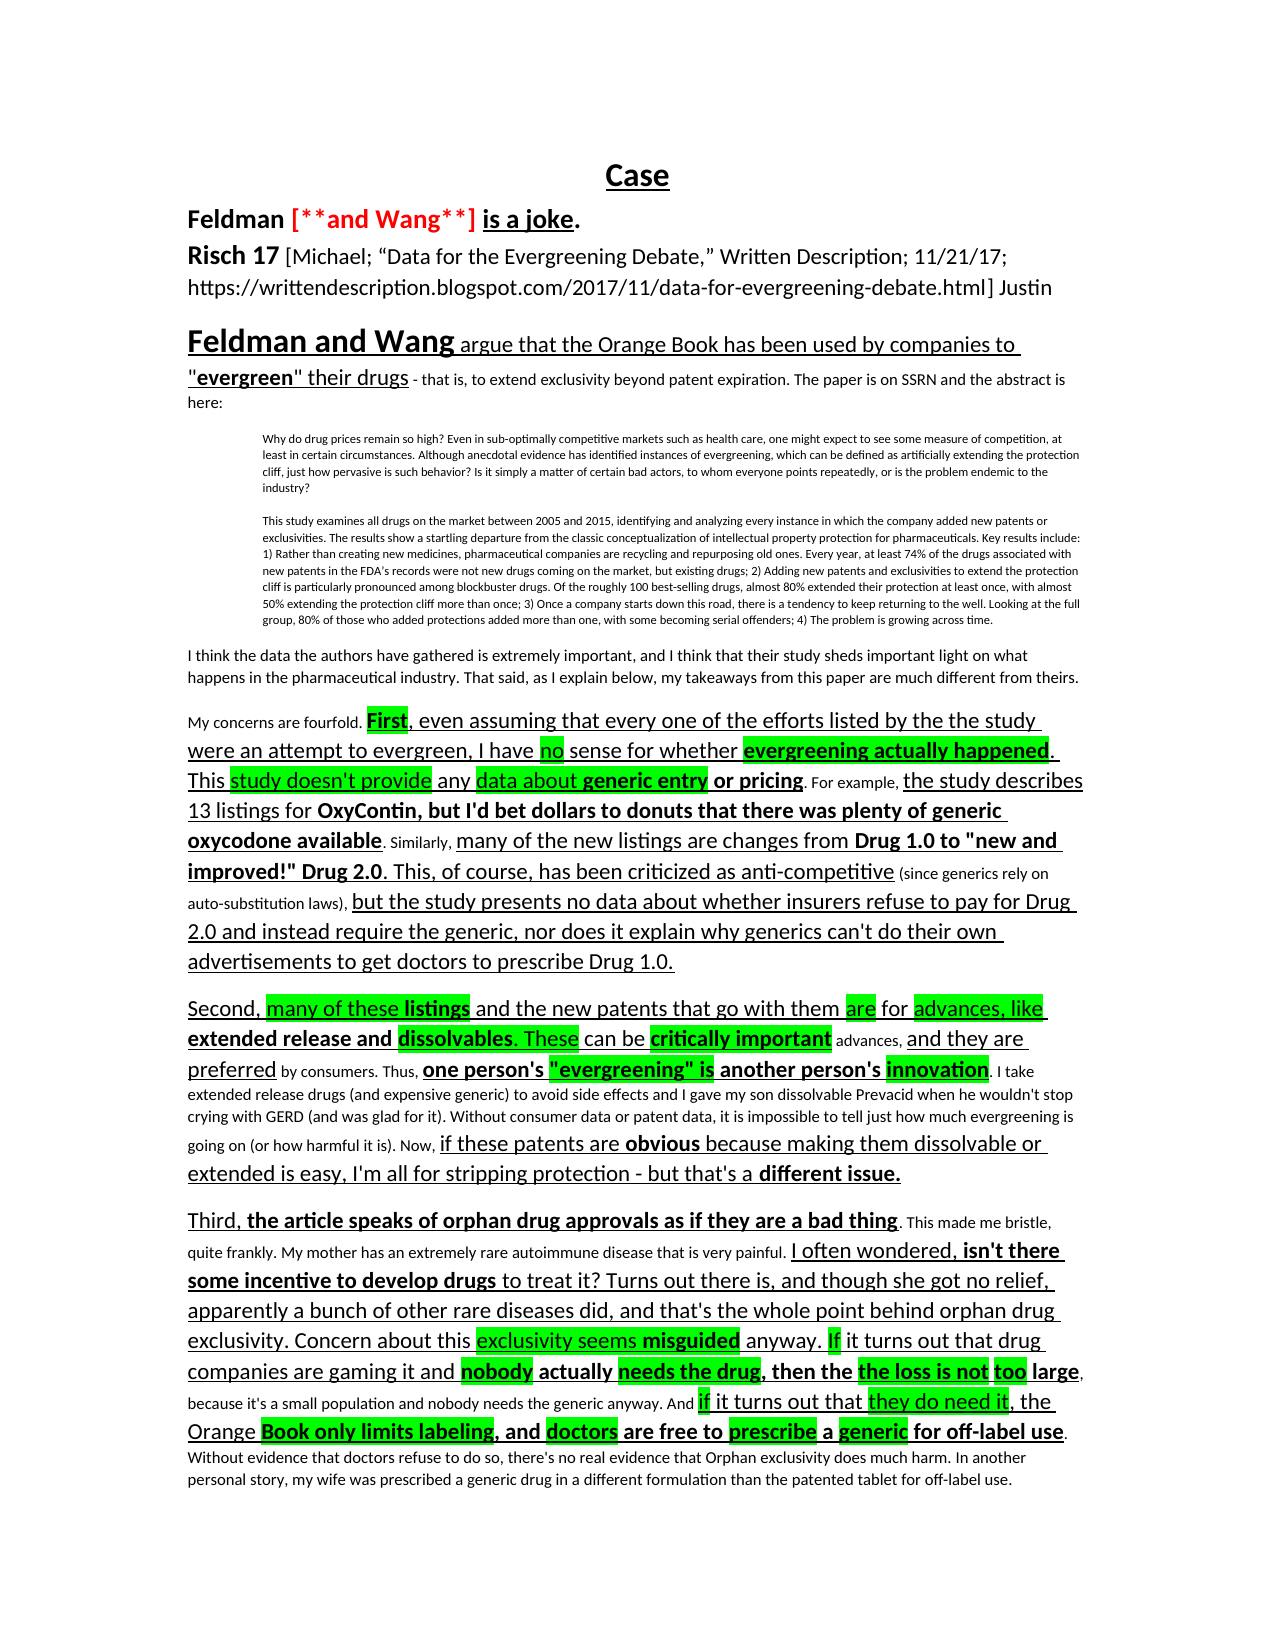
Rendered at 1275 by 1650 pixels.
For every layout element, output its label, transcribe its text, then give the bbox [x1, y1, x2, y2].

text Feldman and Wang argue that the Orange Book has been used by companies to "evergreen" their drugs - that is, to extend exclusivity beyond patent expiration. The paper is on SSRN and the abstract is here: [187, 320, 1087, 413]
subtitle Feldman [**and Wang**] is a joke. [187, 202, 1087, 235]
text I think the data the authors have gathered is extremely important, and I think that their study sheds important light on what happens in the pharmaceutical industry. That said, as I explain below, my takeaways from this paper are much different from theirs. [187, 645, 1087, 688]
text Why do drug prices remain so high? Even in sub-optimally competitive markets such as health care, one might expect to see some measure of competition, at least in certain circumstances. Although anecdotal evidence has identified instances of evergreening, which can be defined as artificially extending the protection cliff, just how pervasive is such behavior? Is it simply a matter of certain bad actors, to whom everyone points repeatedly, or is the problem endemic to the industry? [262, 431, 1087, 496]
text Risch 17 [Michael; “Data for the Evergreening Debate,” Written Description; 11/21/17; https://writtendescription.blogspot.com/2017/11/data-for-evergreening-debate.html] Justin [187, 238, 1087, 301]
subtitle Case [187, 154, 1087, 195]
text Third, the article speaks of orphan drug approvals as if they are a bad thing. This made me bristle, quite frankly. My mother has an extremely rare autoimmune disease that is very painful. I often wondered, isn't there some incentive to develop drugs to treat it? Turns out there is, and though she got no relief, apparently a bunch of other rare diseases did, and that's the whole point behind orphan drug exclusivity. Concern about this exclusivity seems misguided anyway. If it turns out that drug companies are gaming it and nobody actually needs the drug, then the the loss is not too large, because it's a small population and nobody needs the generic anyway. And if it turns out that they do need it, the Orange Book only limits labeling, and doctors are free to prescribe a generic for off-label use. Without evidence that doctors refuse to do so, there's no real evidence that Orphan exclusivity does much harm. In another personal story, my wife was prescribed a generic drug in a different formulation than the patented tablet for off-label use. [187, 1206, 1087, 1489]
text This study examines all drugs on the market between 2005 and 2015, identifying and analyzing every instance in which the company added new patents or exclusivities. The results show a startling departure from the classic conceptualization of intellectual property protection for pharmaceuticals. Key results include: 1) Rather than creating new medicines, pharmaceutical companies are recycling and repurposing old ones. Every year, at least 74% of the drugs associated with new patents in the FDA’s records were not new drugs coming on the market, but existing drugs; 2) Adding new patents and exclusivities to extend the protection cliff is particularly pronounced among blockbuster drugs. Of the roughly 100 best-selling drugs, almost 80% extended their protection at least once, with almost 50% extending the protection cliff more than once; 3) Once a company starts down this road, there is a tendency to keep returning to the well. Looking at the full group, 80% of those who added protections added more than one, with some becoming serial offenders; 4) The problem is growing across time. [262, 513, 1087, 628]
text My concerns are fourfold. First, even assuming that every one of the efforts listed by the the study were an attempt to evergreen, I have no sense for whether evergreening actually happened. This study doesn't provide any data about generic entry or pricing. For example, the study describes 13 listings for OxyContin, but I'd bet dollars to donuts that there was plenty of generic oxycodone available. Similarly, many of the new listings are changes from Drug 1.0 to "new and improved!" Drug 2.0. This, of course, has been criticized as anti-competitive (since generics rely on auto-substitution laws), but the study presents no data about whether insurers refuse to pay for Drug 2.0 and instead require the generic, nor does it explain why generics can't do their own advertisements to get doctors to prescribe Drug 1.0. [187, 706, 1087, 976]
text Second, many of these listings and the new patents that go with them are for advances, like extended release and dissolvables. These can be critically important advances, and they are preferred by consumers. Thus, one person's "evergreening" is another person's innovation. I take extended release drugs (and expensive generic) to avoid side effects and I gave my son dissolvable Prevacid when he wouldn't stop crying with GERD (and was glad for it). Without consumer data or patent data, it is impossible to tell just how much evergreening is going on (or how harmful it is). Now, if these patents are obvious because making them dissolvable or extended is easy, I'm all for stripping protection - but that's a different issue. [187, 994, 1087, 1187]
